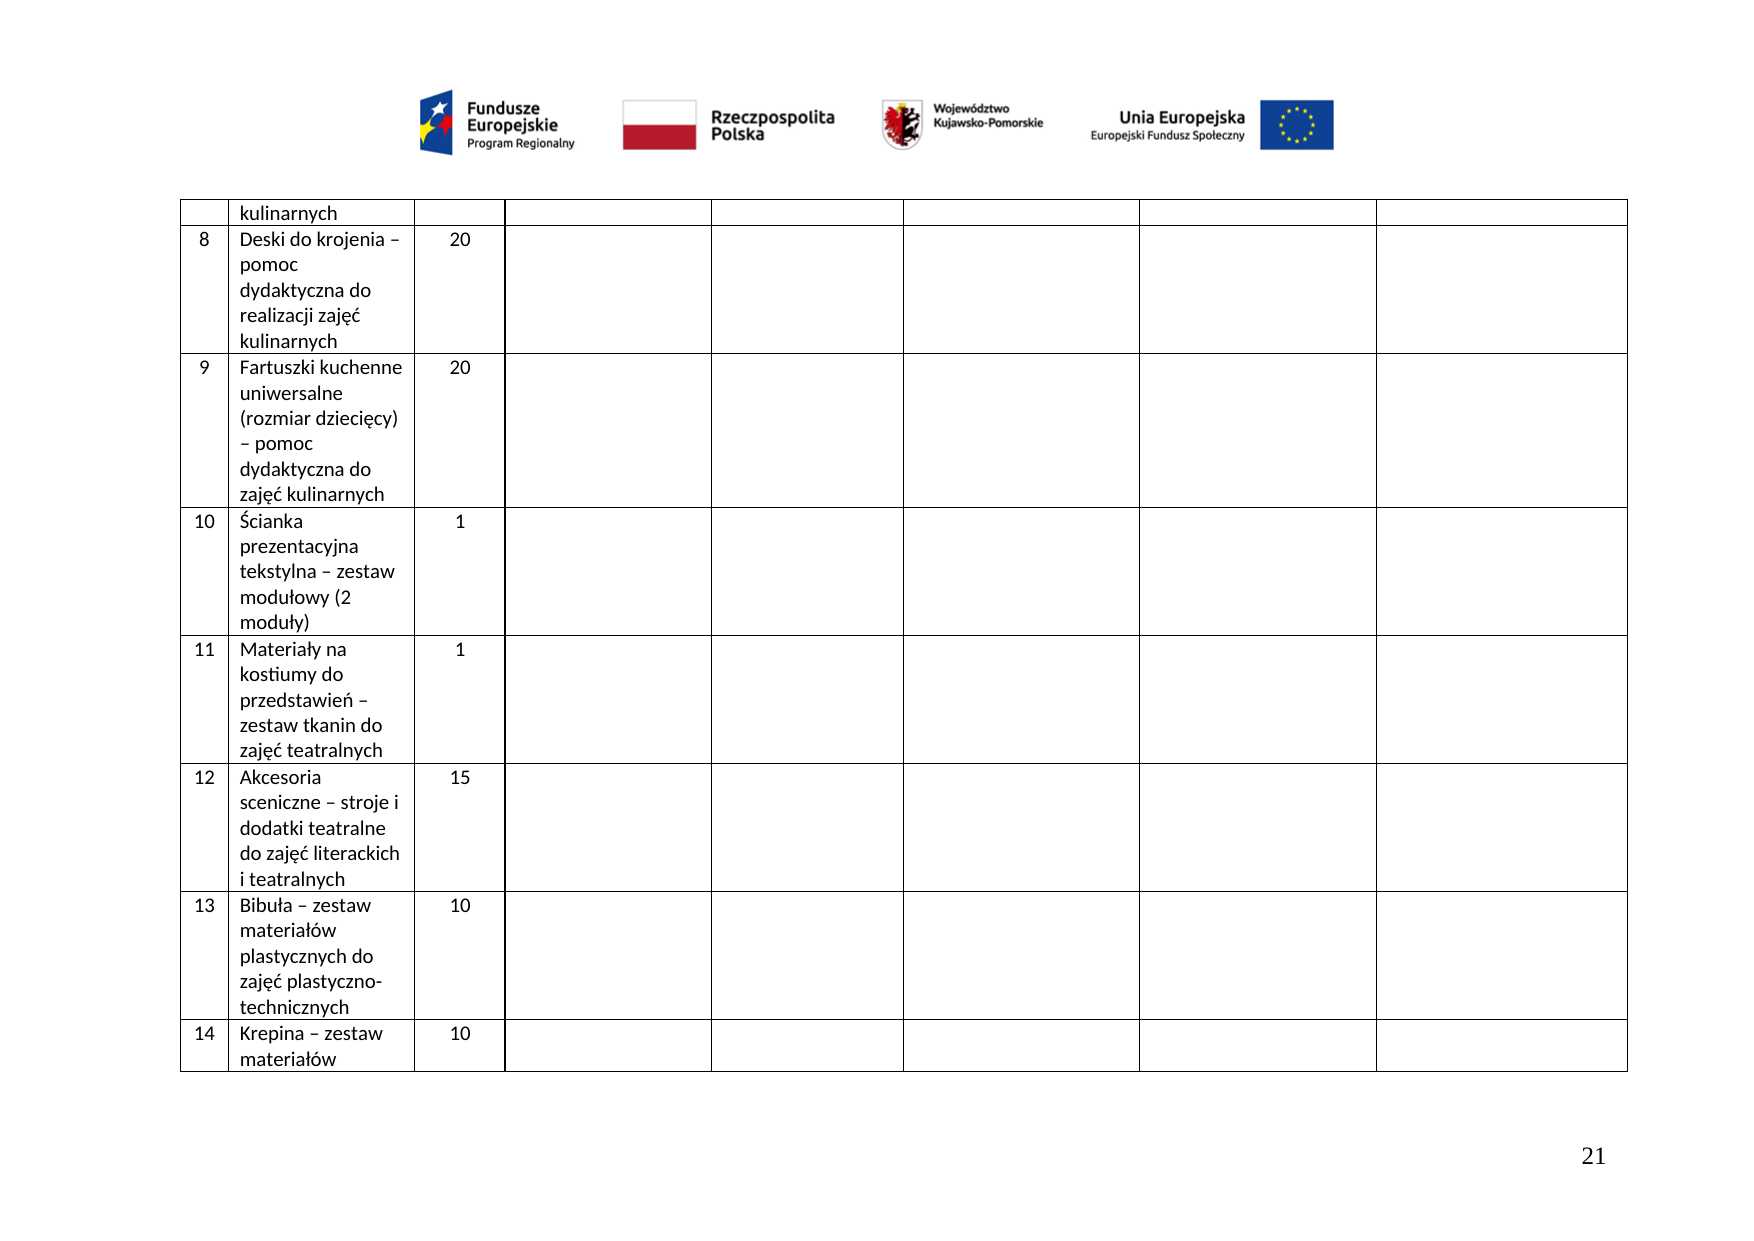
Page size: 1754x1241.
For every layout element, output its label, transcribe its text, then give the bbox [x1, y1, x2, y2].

table_cell [904, 354, 1139, 507]
table_cell 1 [415, 200, 504, 225]
table_cell Materiały na kostiumy do przedstawień – zestaw tkanin do zajęć teatralnych [229, 636, 414, 763]
table_cell [1377, 1020, 1627, 1071]
table_cell [1377, 226, 1627, 353]
table_cell [1140, 200, 1376, 225]
table_cell 7 [181, 200, 228, 225]
table_cell 11 [181, 636, 228, 763]
table_cell [712, 636, 903, 763]
table_cell [712, 226, 903, 353]
table_cell 12 [181, 764, 228, 891]
table_cell 9 [181, 354, 228, 507]
table_cell [1377, 508, 1627, 635]
table_cell [904, 892, 1139, 1019]
table_cell 20 [415, 354, 504, 507]
table_cell Patelnie – zestaw pomocy dydaktycznych do realizacji zajęć kulinarnych [229, 200, 414, 225]
table_cell [1377, 200, 1627, 225]
table_cell 15 [415, 764, 504, 891]
table_cell Akcesoria sceniczne – stroje i dodatki teatralne do zajęć literackich i teatralnych [229, 764, 414, 891]
table_cell [1140, 508, 1376, 635]
table_cell [904, 200, 1139, 225]
table_cell [1140, 892, 1376, 1019]
table_cell Ścianka prezentacyjna tekstylna – zestaw modułowy (2 moduły) [229, 508, 414, 635]
table_cell 1 [415, 508, 504, 635]
table_cell 8 [181, 226, 228, 353]
table_cell [712, 508, 903, 635]
table_cell [1140, 226, 1376, 353]
table_cell Fartuszki kuchenne uniwersalne (rozmiar dziecięcy) – pomoc dydaktyczna do zajęć kulinarnych [229, 354, 414, 507]
table_cell Deski do krojenia – pomoc dydaktyczna do realizacji zajęć kulinarnych [229, 226, 414, 353]
table_cell [904, 1020, 1139, 1071]
table_cell [506, 200, 711, 225]
table_cell 1 [415, 636, 504, 763]
table_cell [1377, 764, 1627, 891]
table_cell [1377, 636, 1627, 763]
table_cell [1140, 764, 1376, 891]
table_cell [712, 764, 903, 891]
table_cell [506, 508, 711, 635]
table_cell [506, 636, 711, 763]
table_cell [712, 200, 903, 225]
table_cell [1377, 892, 1627, 1019]
table_cell [506, 354, 711, 507]
table_cell 20 [415, 226, 504, 353]
table_cell [904, 508, 1139, 635]
table_cell 10 [415, 1020, 504, 1071]
table_cell [904, 636, 1139, 763]
table_cell [712, 354, 903, 507]
table_cell [1140, 354, 1376, 507]
table_cell 10 [181, 508, 228, 635]
table_cell Krepina – zestaw materiałów plastycznych do zajęć plastyczno-technicznych [229, 1020, 414, 1071]
table_cell [712, 1020, 903, 1071]
table_cell [1377, 354, 1627, 507]
table_cell 14 [181, 1020, 228, 1071]
table_cell [506, 1020, 711, 1071]
picture [404, 73, 1350, 171]
table_cell [506, 764, 711, 891]
table_cell [506, 892, 711, 1019]
table_cell [712, 892, 903, 1019]
table_cell 10 [415, 892, 504, 1019]
table_cell [904, 226, 1139, 353]
table_cell Bibuła – zestaw materiałów plastycznych do zajęć plastyczno-technicznych [229, 892, 414, 1019]
table_cell 13 [181, 892, 228, 1019]
table_cell [904, 764, 1139, 891]
table_cell [506, 226, 711, 353]
table_cell [1140, 1020, 1376, 1071]
table_cell [1140, 636, 1376, 763]
